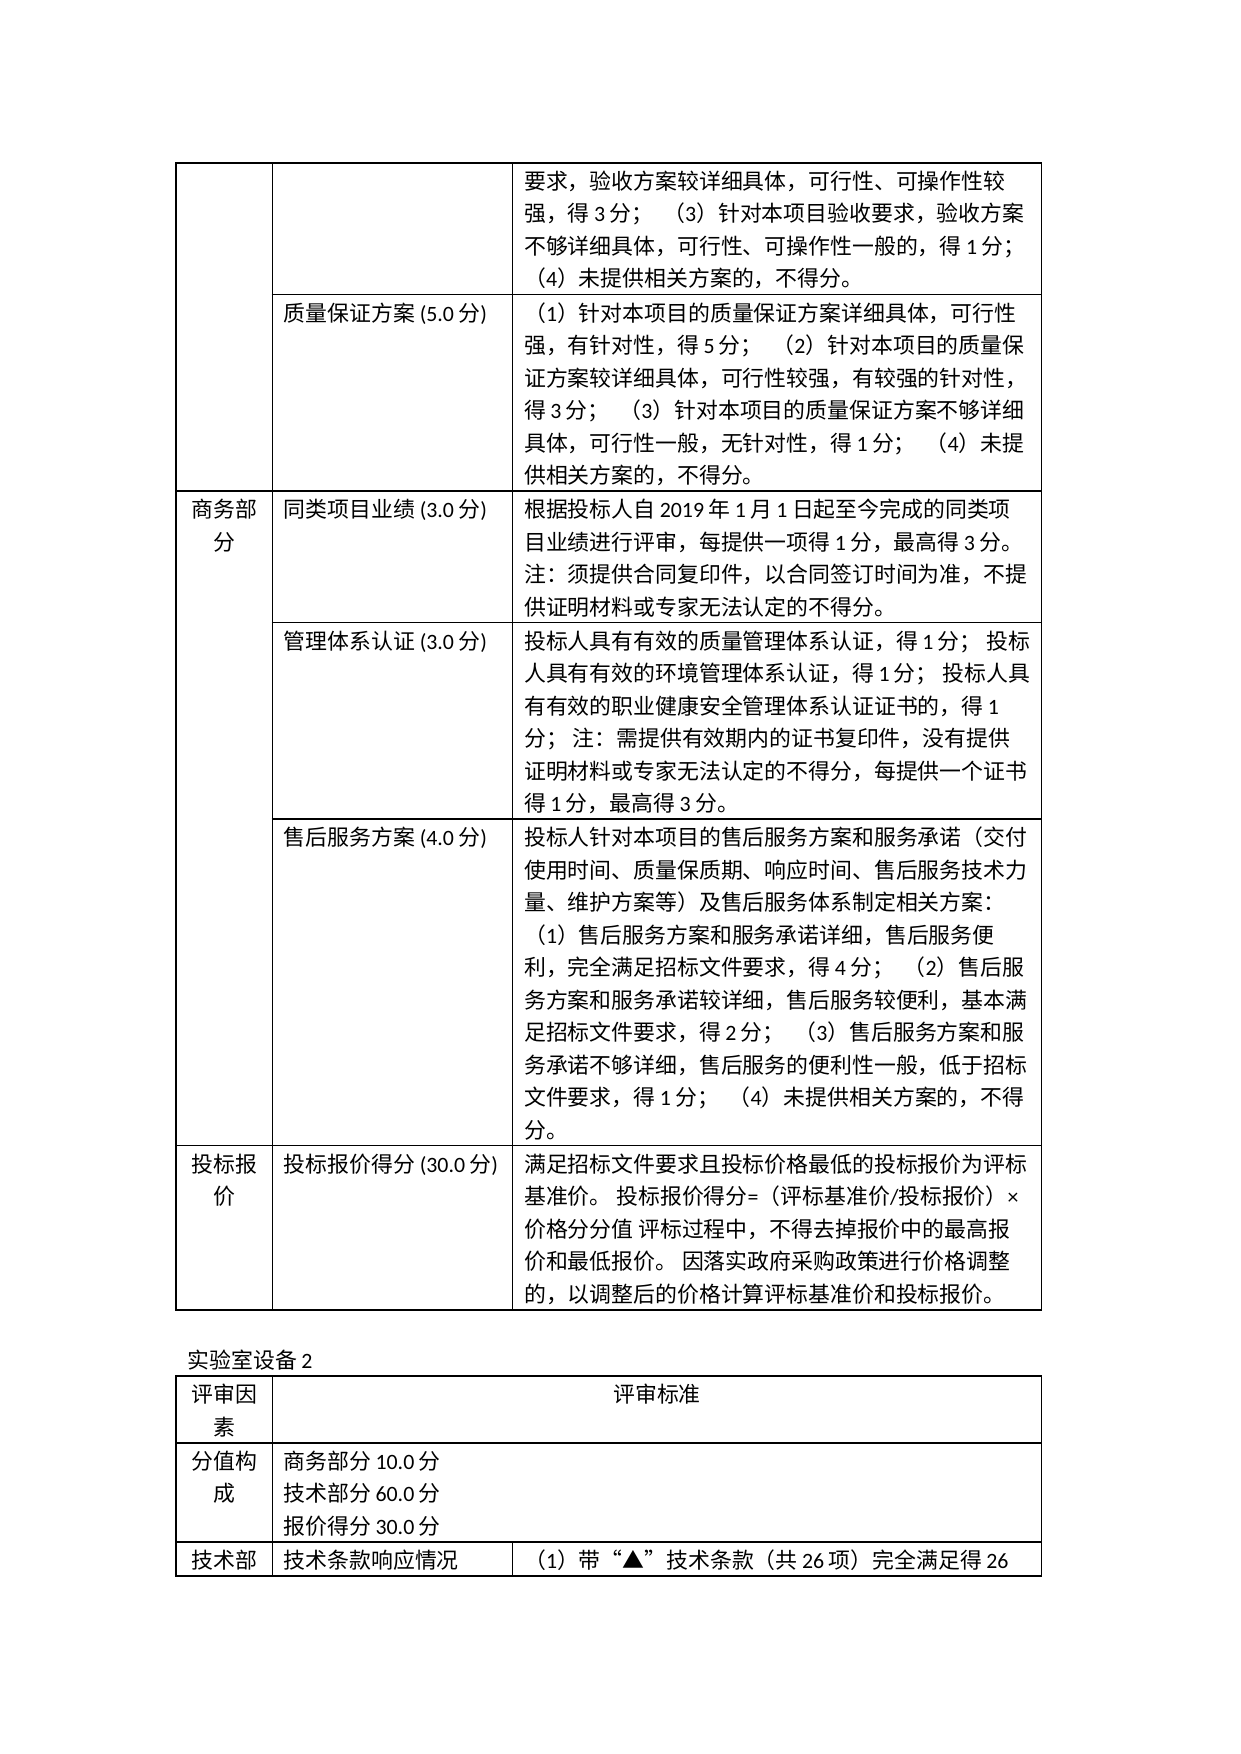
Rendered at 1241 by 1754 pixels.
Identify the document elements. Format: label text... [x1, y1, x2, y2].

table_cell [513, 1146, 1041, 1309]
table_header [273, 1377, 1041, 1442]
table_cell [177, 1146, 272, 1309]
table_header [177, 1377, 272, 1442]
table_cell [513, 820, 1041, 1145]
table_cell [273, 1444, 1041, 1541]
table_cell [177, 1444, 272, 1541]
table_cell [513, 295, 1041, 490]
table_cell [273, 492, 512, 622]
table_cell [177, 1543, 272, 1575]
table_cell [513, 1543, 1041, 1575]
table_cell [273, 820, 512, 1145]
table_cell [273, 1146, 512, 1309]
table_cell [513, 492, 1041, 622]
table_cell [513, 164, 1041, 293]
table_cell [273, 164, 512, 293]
text 实验室设备2 [187, 1343, 1053, 1375]
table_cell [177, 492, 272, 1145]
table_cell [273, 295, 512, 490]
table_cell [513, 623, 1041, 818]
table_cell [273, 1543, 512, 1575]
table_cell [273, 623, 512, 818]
